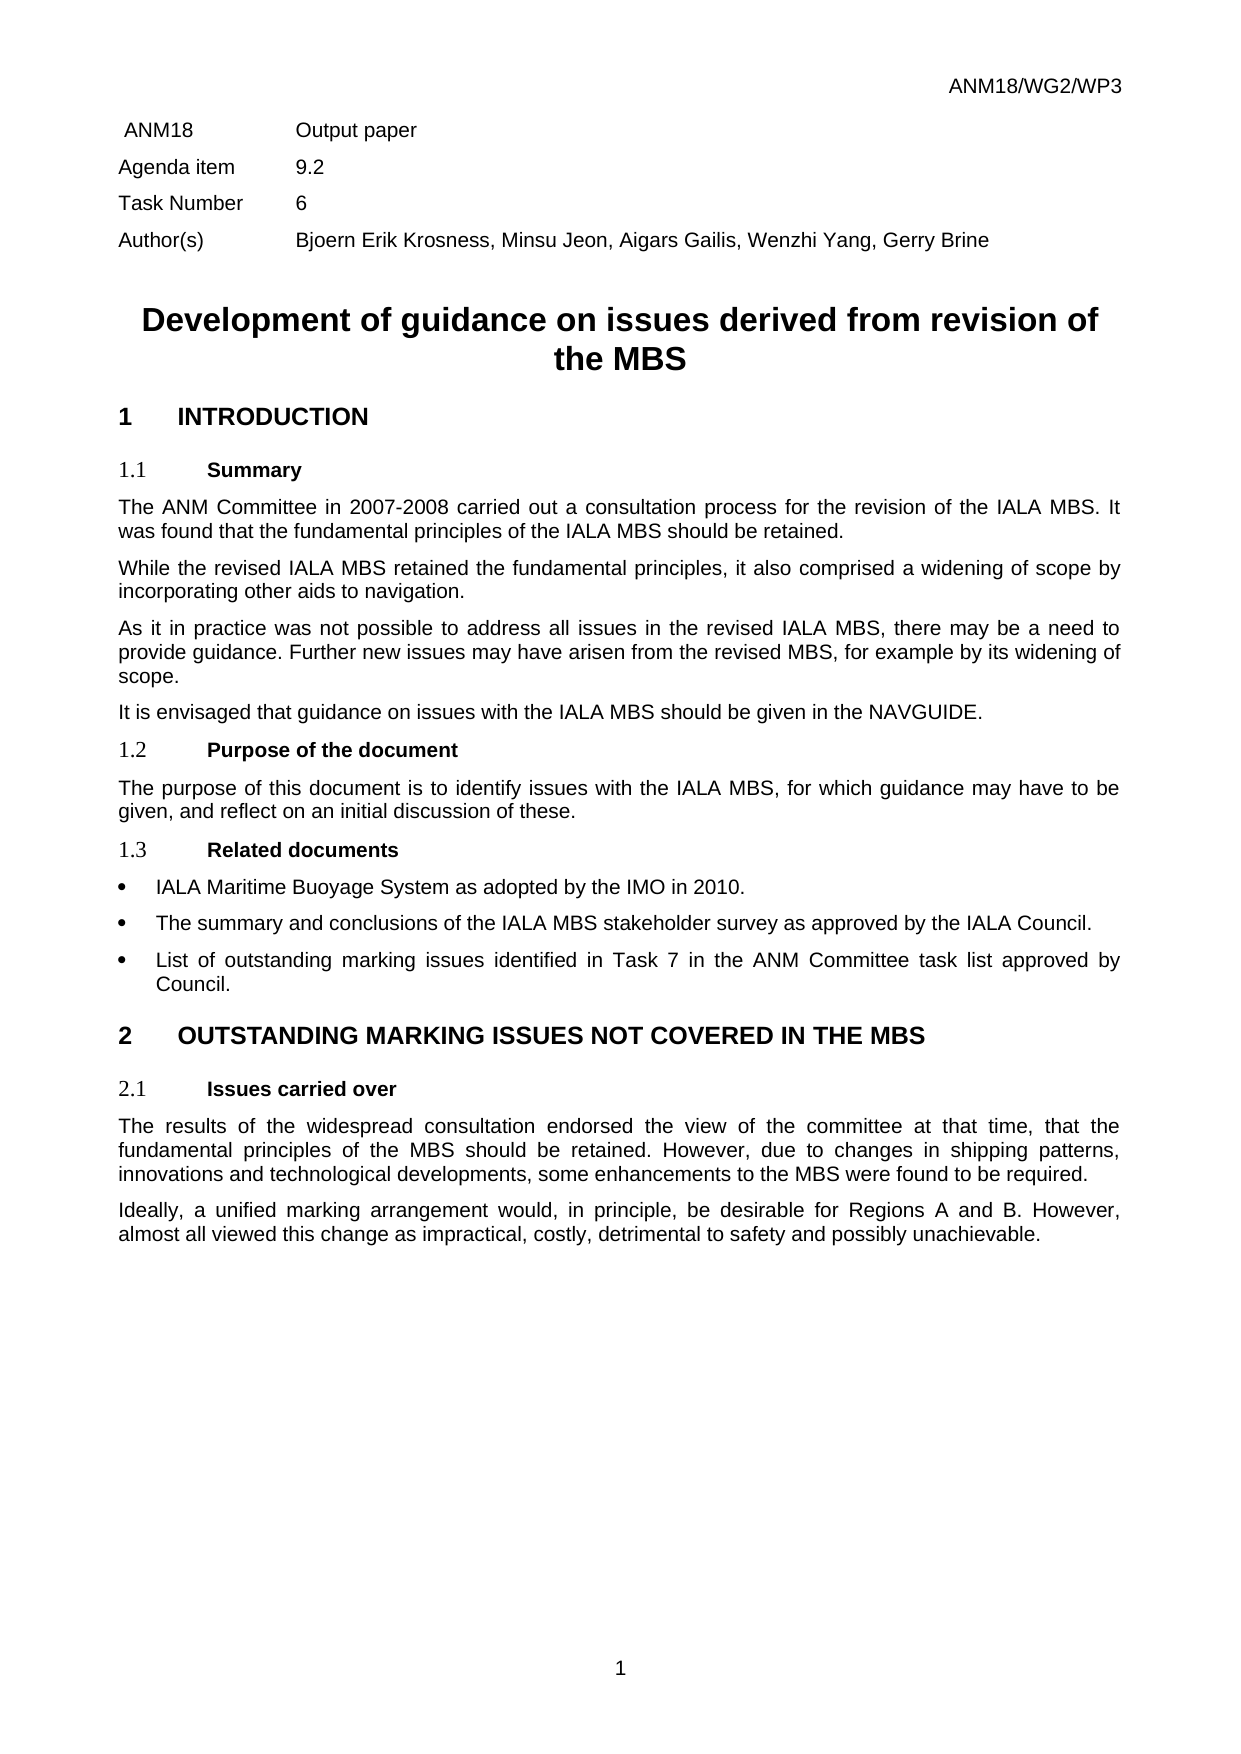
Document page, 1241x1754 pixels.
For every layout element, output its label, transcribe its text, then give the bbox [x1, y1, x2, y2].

text Author(s) Bjoern Erik Krosness, Minsu Jeon, Aigars Gailis, Wenzhi Yang, Gerry Brine [118, 227, 1122, 251]
list The summary and conclusions of the IALA MBS stakeholder survey as approved by the IALA Council. [118, 911, 1122, 935]
text Agenda item 9.2 [118, 154, 1122, 178]
subtitle Related documents [118, 836, 1122, 862]
text As it in practice was not possible to address all issues in the revised IALA MBS, there may be a need to provide guidance. Further new issues may have arisen from the revised MBS, for example by its widening of scope. [118, 616, 1122, 688]
text The purpose of this document is to identify issues with the IALA MBS, for which guidance may have to be given, and reflect on an initial discussion of these. [118, 775, 1122, 823]
subtitle Summary [118, 456, 1122, 482]
text It is envisaged that guidance on issues with the IALA MBS should be given in the NAVGUIDE. [118, 700, 1122, 724]
text While the revised IALA MBS retained the fundamental principles, it also comprised a widening of scope by incorporating other aids to navigation. [118, 555, 1122, 603]
text ANM18 Output paper [118, 118, 1122, 142]
text Ideally, a unified marking arrangement would, in principle, be desirable for Regions A and B. However, almost all viewed this change as impractical, costly, detrimental to safety and possibly unachievable. [118, 1198, 1122, 1246]
list IALA Maritime Buoyage System as adopted by the IMO in 2010. [118, 875, 1122, 899]
subtitle Issues carried over [118, 1074, 1122, 1101]
text Task Number 6 [118, 191, 1122, 215]
subtitle Purpose of the document [118, 737, 1122, 763]
subtitle Introduction [118, 402, 1122, 431]
list List of outstanding marking issues identified in Task 7 in the ANM Committee task list approved by Council. [118, 948, 1122, 996]
text The ANM Committee in 2007-2008 carried out a consultation process for the revision of the IALA MBS. It was found that the fundamental principles of the IALA MBS should be retained. [118, 495, 1122, 543]
subtitle OUTSTANDING MARKING Issues NOT COVERED IN the MBS [118, 1021, 1122, 1049]
text The results of the widespread consultation endorsed the view of the committee at that time, that the fundamental principles of the MBS should be retained. However, due to changes in shipping patterns, innovations and technological developments, some enhancements to the MBS were found to be required. [118, 1113, 1122, 1185]
title Development of guidance on issues derived from revision of the MBS [118, 300, 1122, 377]
